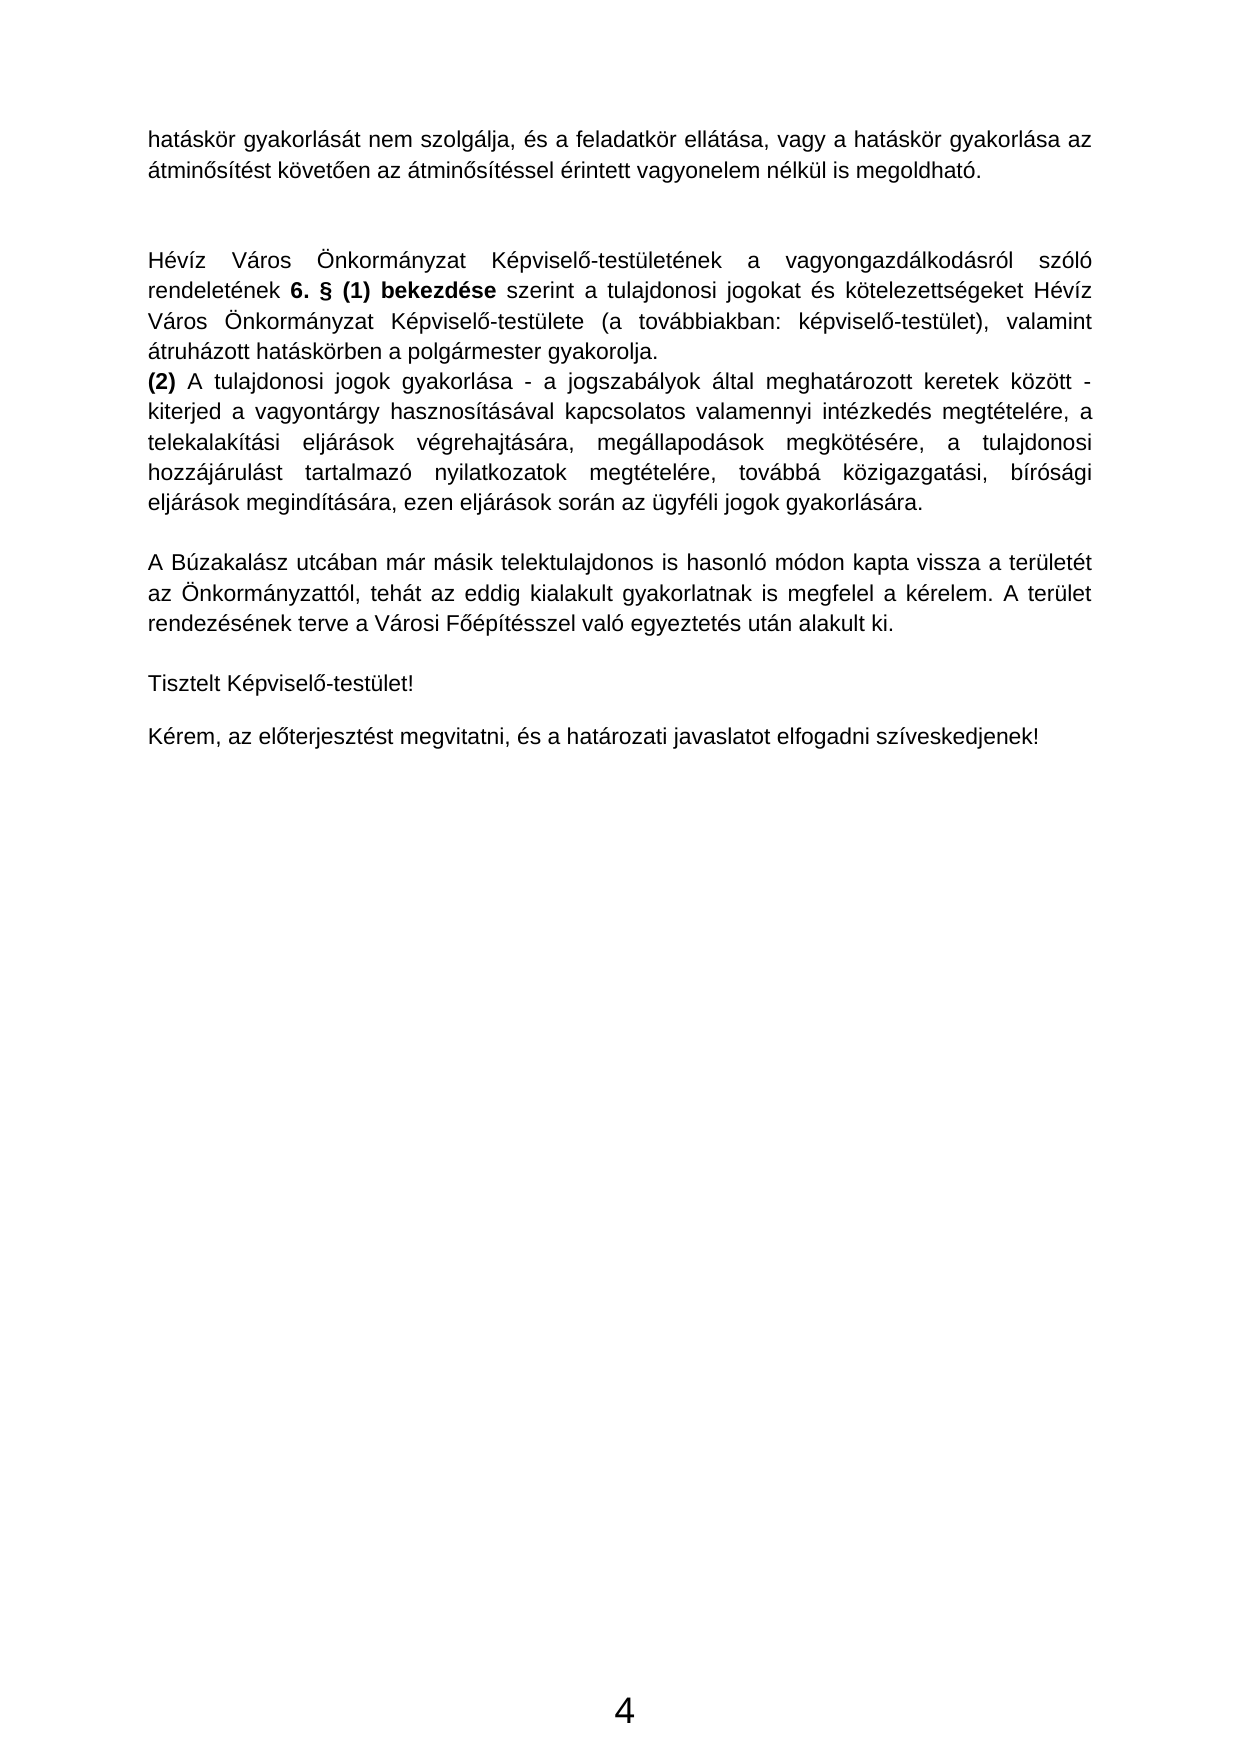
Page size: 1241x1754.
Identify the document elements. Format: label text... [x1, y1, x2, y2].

text Hévíz Város Önkormányzat Képviselő-testületének a vagyongazdálkodásról szóló rendeletének 6. § (1) bekezdése szerint a tulajdonosi jogokat és kötelezettségeket Hévíz Város Önkormányzat Képviselő-testülete (a továbbiakban: képviselő-testület), valamint átruházott hatáskörben a polgármester gyakorolja. [148, 247, 1093, 364]
text (2) A tulajdonosi jogok gyakorlása - a jogszabályok által meghatározott keretek között - kiterjed a vagyontárgy hasznosításával kapcsolatos valamennyi intézkedés megtételére, a telekalakítási eljárások végrehajtására, megállapodások megkötésére, a tulajdonosi hozzájárulást tartalmazó nyilatkozatok megtételére, továbbá közigazgatási, bírósági eljárások megindítására, ezen eljárások során az ügyféli jogok gyakorlására. [148, 368, 1093, 515]
text Kérem, az előterjesztést megvitatni, és a határozati javaslatot elfogadni szíveskedjenek! [148, 723, 1093, 749]
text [148, 126, 1093, 183]
text A Búzakalász utcában már másik telektulajdonos is hasonló módon kapta vissza a területét az Önkormányzattól, tehát az eddig kialakult gyakorlatnak is megfelel a kérelem. A terület rendezésének terve a Városi Főépítésszel való egyeztetés után alakult ki. [148, 549, 1093, 636]
text Tisztelt Képviselő-testület! [148, 670, 1093, 697]
